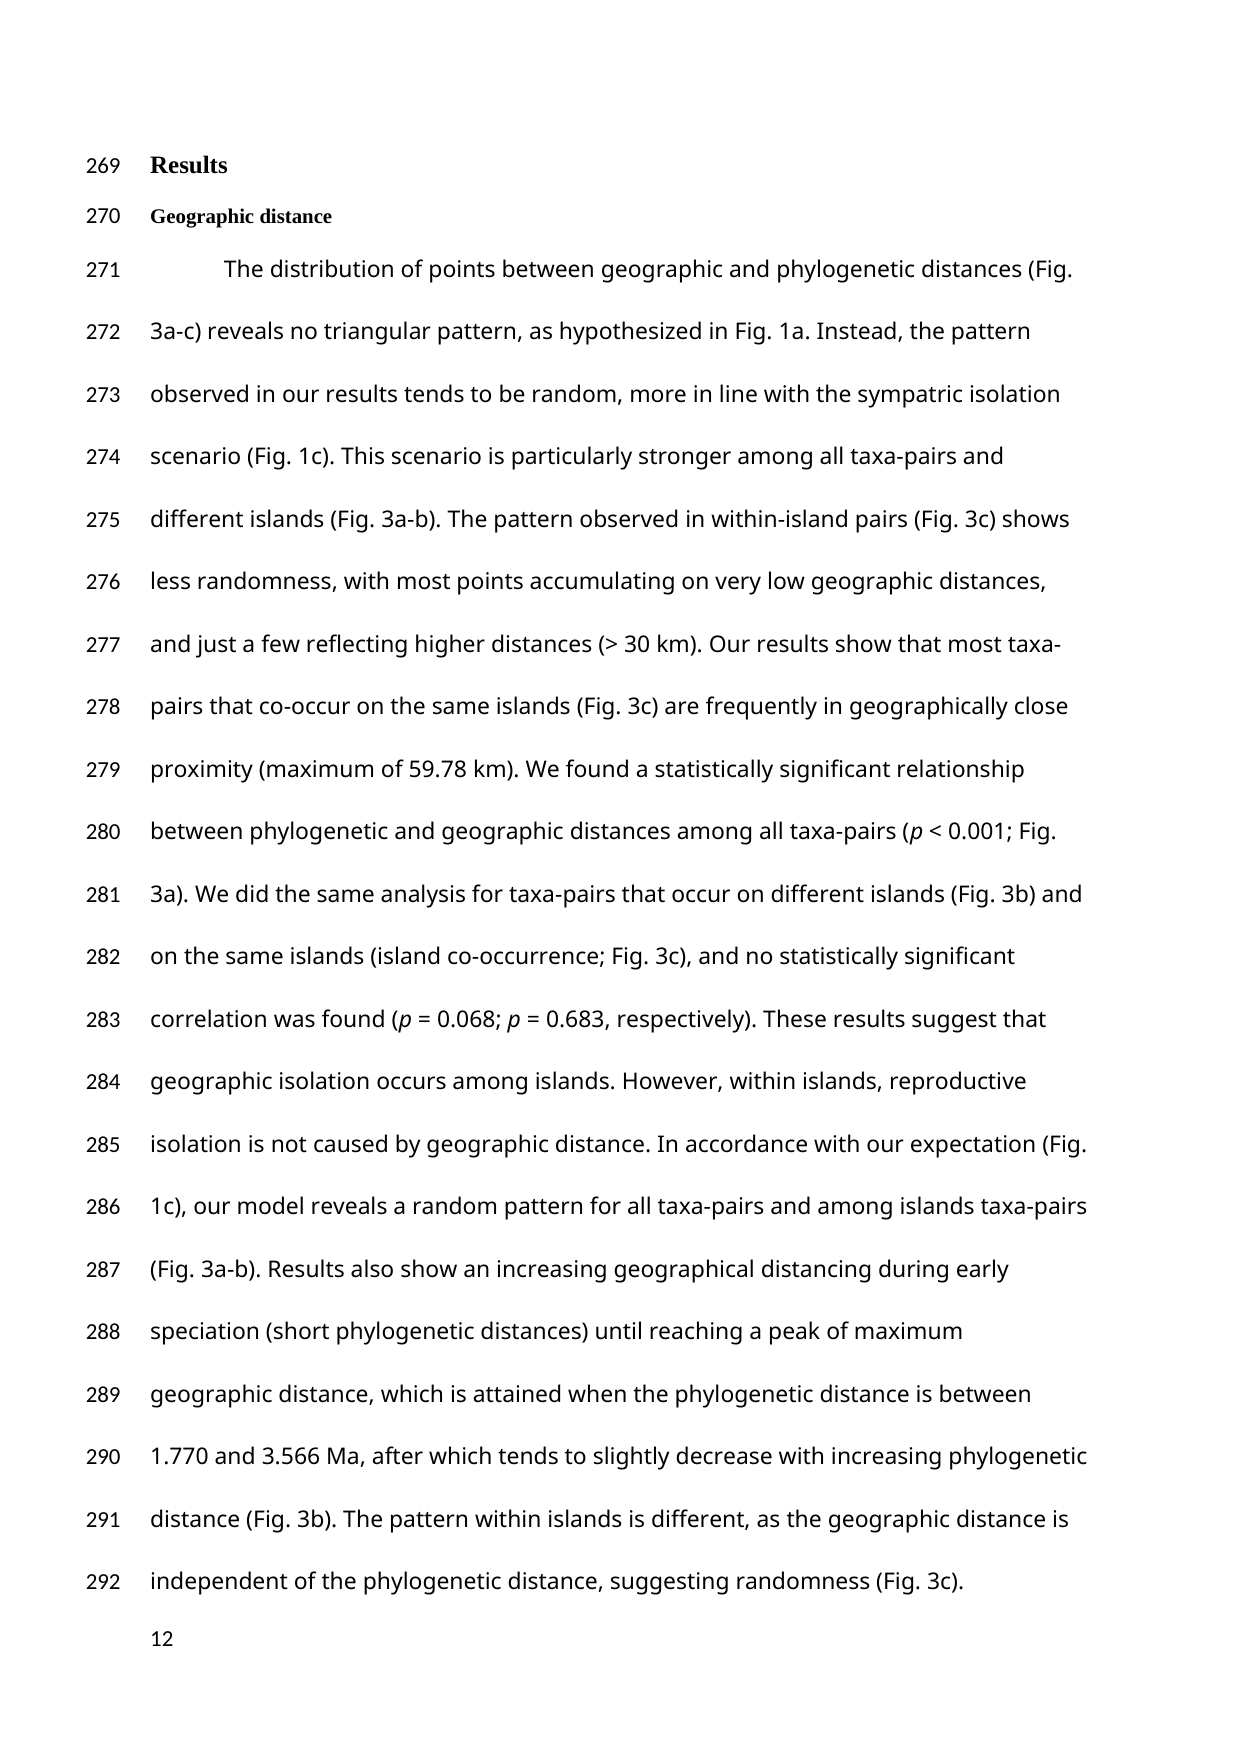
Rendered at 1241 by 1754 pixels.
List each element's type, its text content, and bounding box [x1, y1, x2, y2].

subtitle Results [150, 150, 1090, 179]
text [150, 253, 1090, 1597]
subtitle Geographic distance [150, 204, 1090, 228]
